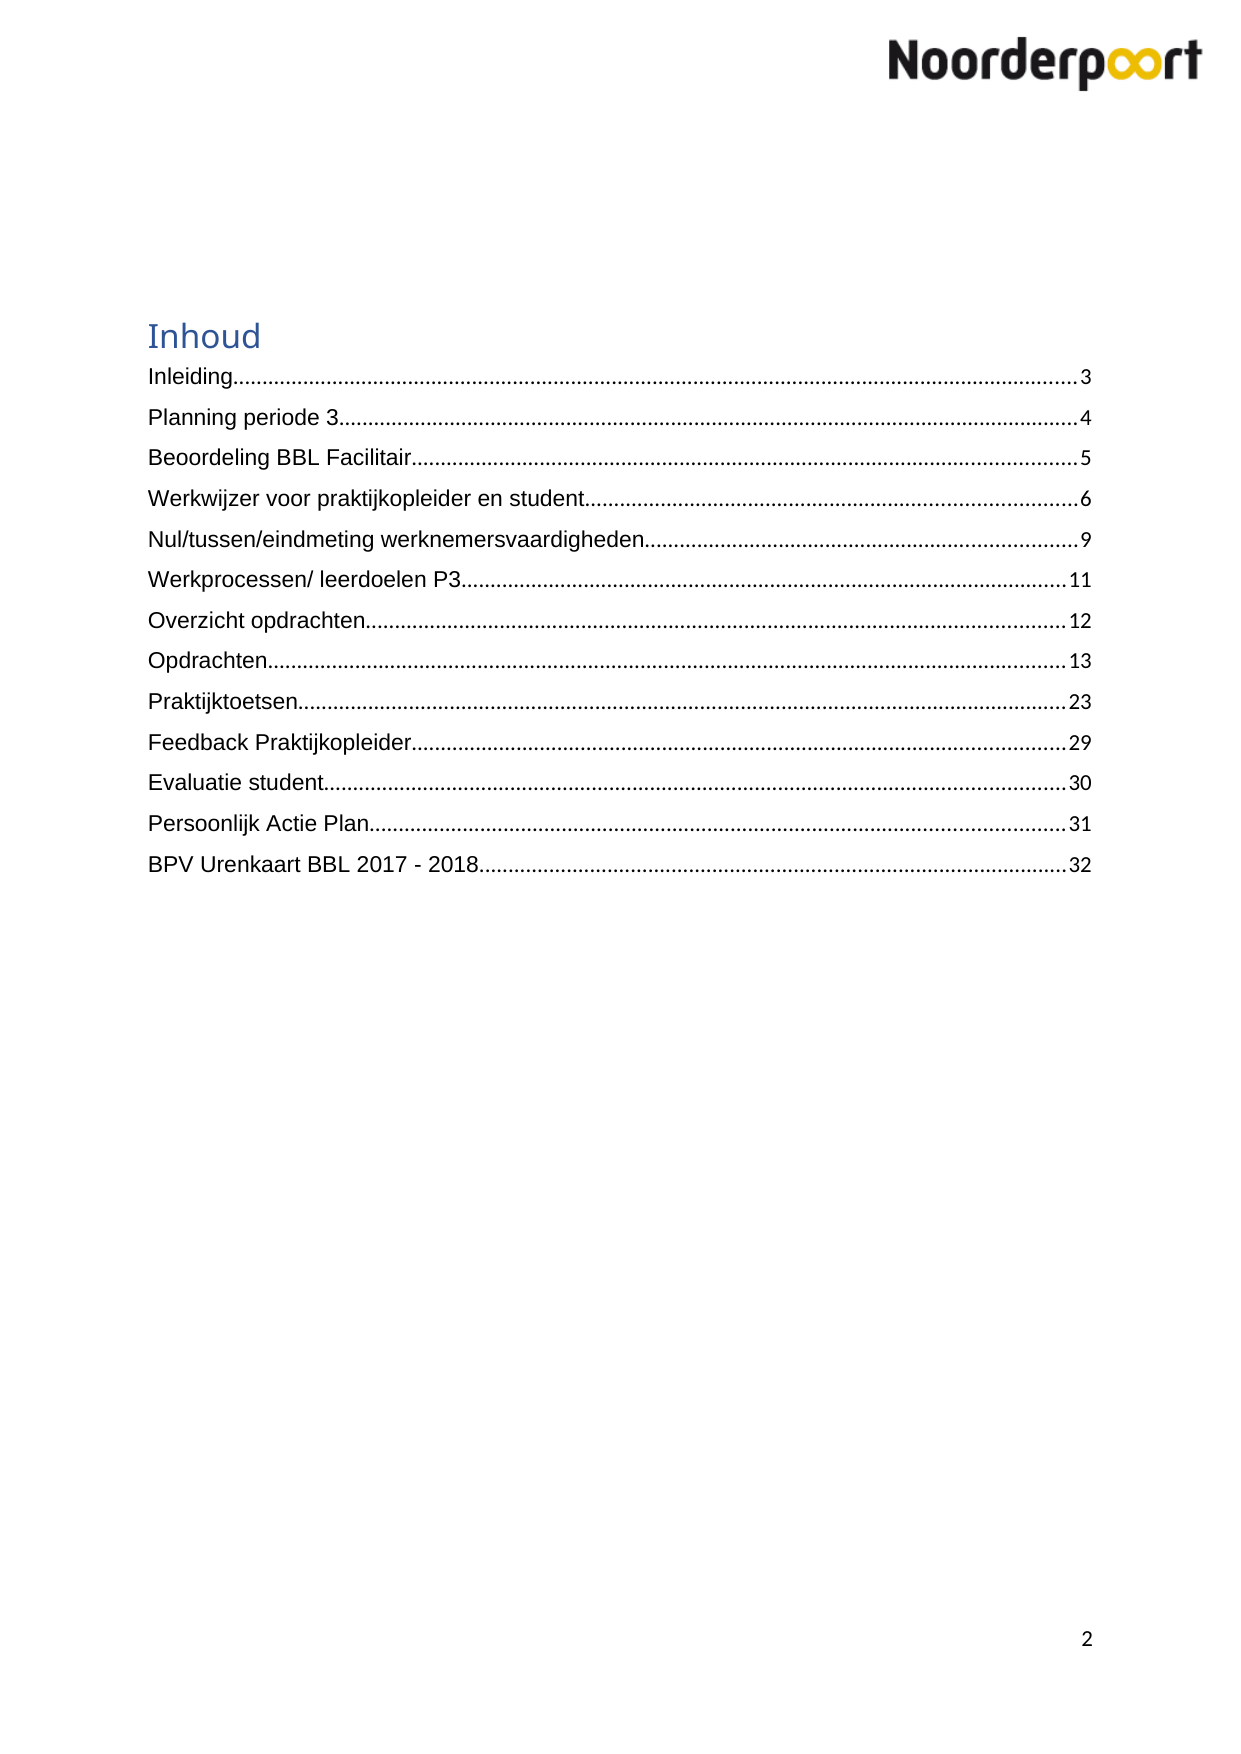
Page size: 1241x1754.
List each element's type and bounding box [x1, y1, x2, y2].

picture [882, 31, 1205, 93]
